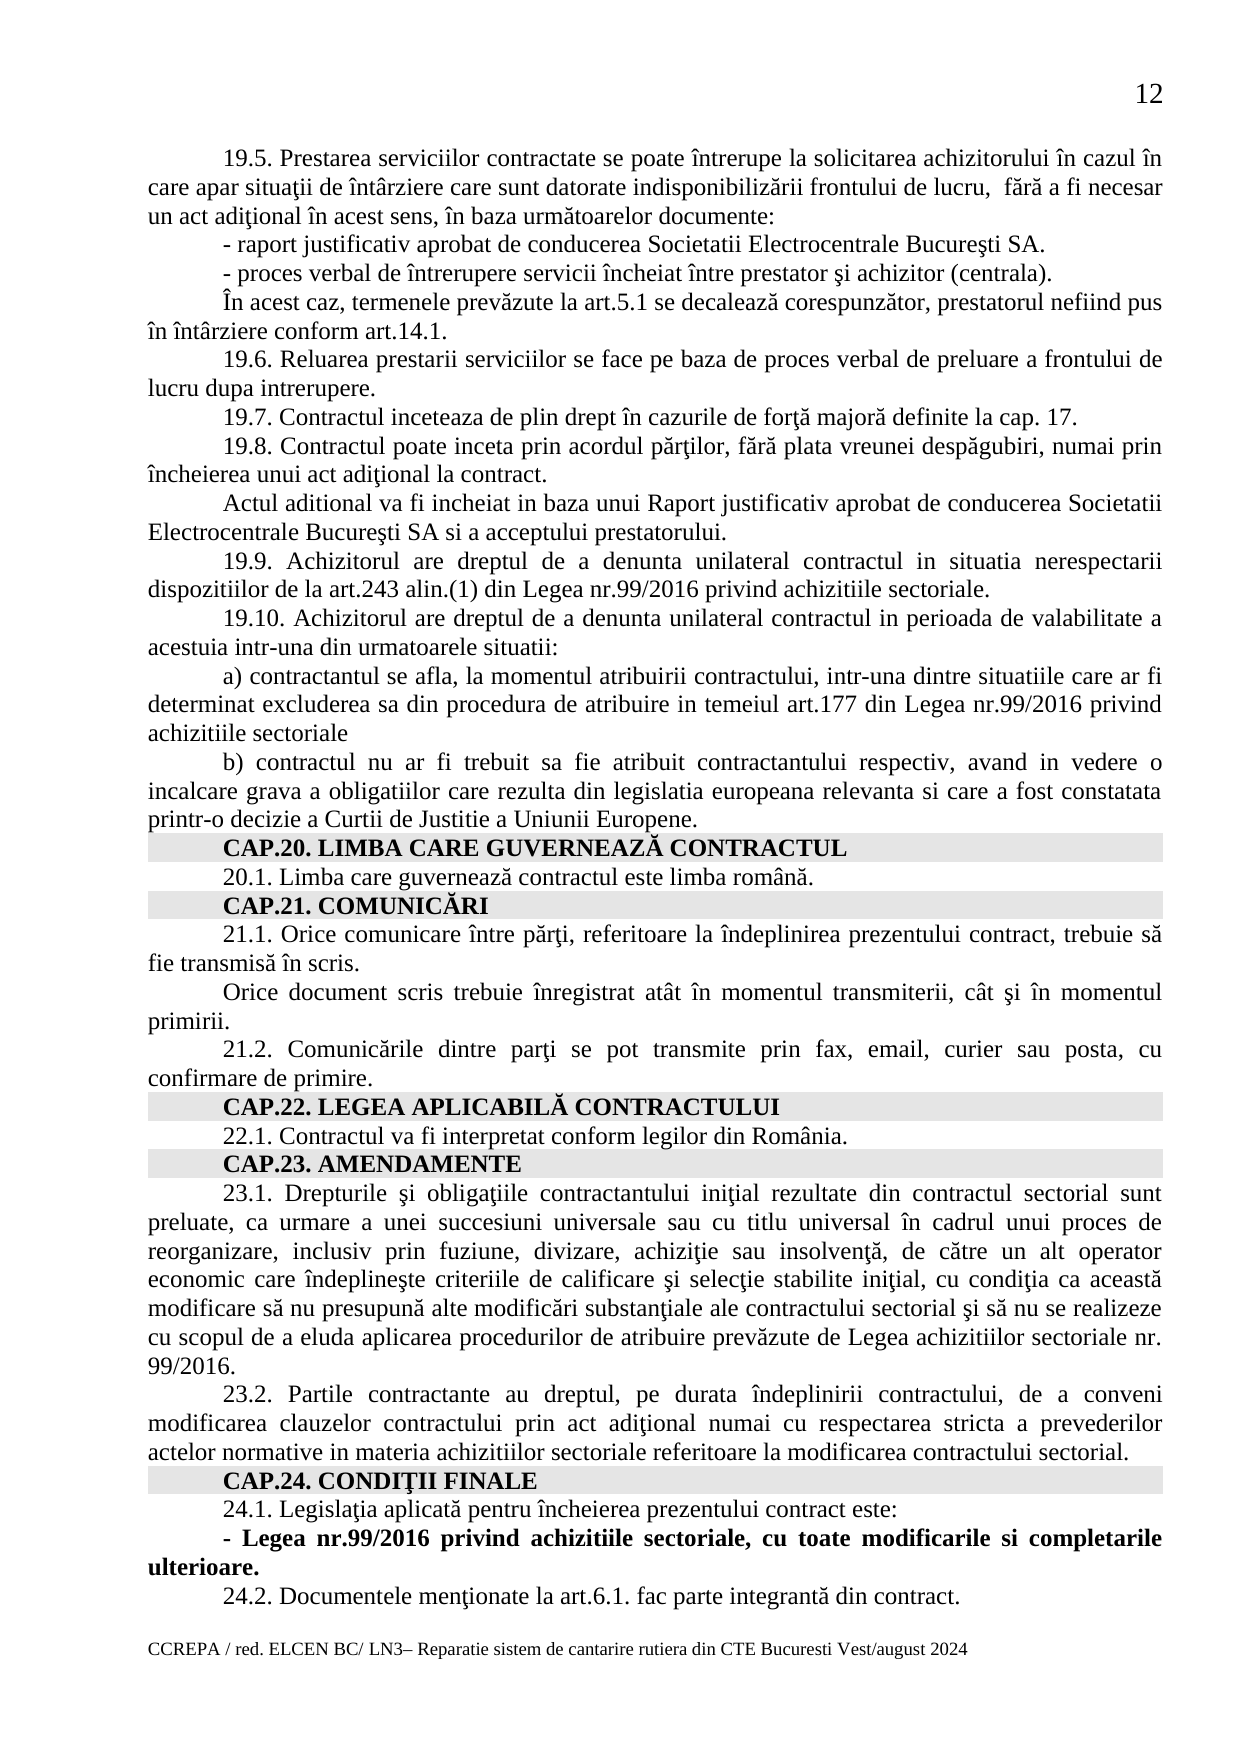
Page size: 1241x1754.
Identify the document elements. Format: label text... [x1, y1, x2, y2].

text 22.1. Contractul va fi interpretat conform legilor din România. [148, 1121, 1163, 1149]
text - raport justificativ aprobat de conducerea Societatii Electrocentrale Bucureşti SA. [148, 229, 1163, 258]
text 19.5. Prestarea serviciilor contractate se poate întrerupe la solicitarea achizitorului în cazul în care apar situaţii de întârziere care sunt datorate indisponibilizării frontului de lucru, fără a fi necesar un act adiţional în acest sens, în baza următoarelor documente: [148, 143, 1163, 229]
text 24.1. Legislaţia aplicată pentru încheierea prezentului contract este: [148, 1494, 1163, 1523]
text 23.1. Drepturile şi obligaţiile contractantului iniţial rezultate din contractul sectorial sunt preluate, ca urmare a unei succesiuni universale sau cu titlu universal în cadrul unui proces de reorganizare, inclusiv prin fuziune, divizare, achiziţie sau insolvenţă, de către un alt operator economic care îndeplineşte criteriile de calificare şi selecţie stabilite iniţial, cu condiţia ca această modificare să nu presupună alte modificări substanţiale ale contractului sectorial şi să nu se realizeze cu scopul de a eluda aplicarea procedurilor de atribuire prevăzute de Legea achizitiilor sectoriale nr. 99/2016. [148, 1178, 1163, 1379]
text 19.8. Contractul poate inceta prin acordul părţilor, fără plata vreunei despăgubiri, numai prin încheierea unui act adiţional la contract. [148, 431, 1163, 488]
text 24.2. Documentele menţionate la art.6.1. fac parte integrantă din contract. [148, 1581, 1163, 1609]
text 19.9. Achizitorul are dreptul de a denunta unilateral contractul in situatia nerespectarii dispozitiilor de la art.243 alin.(1) din Legea nr.99/2016 privind achizitiile sectoriale. [148, 546, 1163, 603]
text 23.2. Partile contractante au dreptul, pe durata îndeplinirii contractului, de a conveni modificarea clauzelor contractului prin act adiţional numai cu respectarea stricta a prevederilor actelor normative in materia achizitiilor sectoriale referitoare la modificarea contractului sectorial. [148, 1379, 1163, 1466]
text 20.1. Limba care guvernează contractul este limba română. [148, 862, 1163, 891]
text 21.2. Comunicările dintre parţi se pot transmite prin fax, email, curier sau posta, cu confirmare de primire. [148, 1034, 1163, 1092]
subtitle CAP.21. COMUNICĂRI [148, 891, 1163, 919]
text 19.7. Contractul inceteaza de plin drept în cazurile de forţă majoră definite la cap. 17. [148, 402, 1163, 431]
subtitle CAP.23. AMENDAMENTE [148, 1149, 1163, 1178]
text 19.10. Achizitorul are dreptul de a denunta unilateral contractul in perioada de valabilitate a acestuia intr-una din urmatoarele situatii: [148, 603, 1163, 661]
text 21.1. Orice comunicare între părţi, referitoare la îndeplinirea prezentului contract, trebuie să fie transmisă în scris. [148, 919, 1163, 977]
subtitle CAP.24. CONDIŢII FINALE [148, 1466, 1163, 1494]
text Actul aditional va fi incheiat in baza unui Raport justificativ aprobat de conducerea Societatii Electrocentrale Bucureşti SA si a acceptului prestatorului. [148, 488, 1163, 546]
text 19.6. Reluarea prestarii serviciilor se face pe baza de proces verbal de preluare a frontului de lucru dupa intrerupere. [148, 344, 1163, 402]
subtitle CAP.20. LIMBA CARE GUVERNEAZĂ CONTRACTUL [148, 833, 1163, 862]
text a) contractantul se afla, la momentul atribuirii contractului, intr-una dintre situatiile care ar fi determinat excluderea sa din procedura de atribuire in temeiul art.177 din Legea nr.99/2016 privind achizitiile sectoriale [148, 661, 1163, 747]
text - proces verbal de întrerupere servicii încheiat între prestator şi achizitor (centrala). [148, 258, 1163, 287]
text Orice document scris trebuie înregistrat atât în momentul transmiterii, cât şi în momentul primirii. [148, 977, 1163, 1034]
subtitle CAP.22. LEGEA APLICABILĂ CONTRACTULUI [148, 1092, 1163, 1121]
text În acest caz, termenele prevăzute la art.5.1 se decalează corespunzător, prestatorul nefiind pus în întârziere conform art.14.1. [148, 287, 1163, 344]
text - Legea nr.99/2016 privind achizitiile sectoriale, cu toate modificarile si completarile ulterioare. [148, 1523, 1163, 1581]
text b) contractul nu ar fi trebuit sa fie atribuit contractantului respectiv, avand in vedere o incalcare grava a obligatiilor care rezulta din legislatia europeana relevanta si care a fost constatata printr-o decizie a Curtii de Justitie a Uniunii Europene. [148, 747, 1163, 833]
